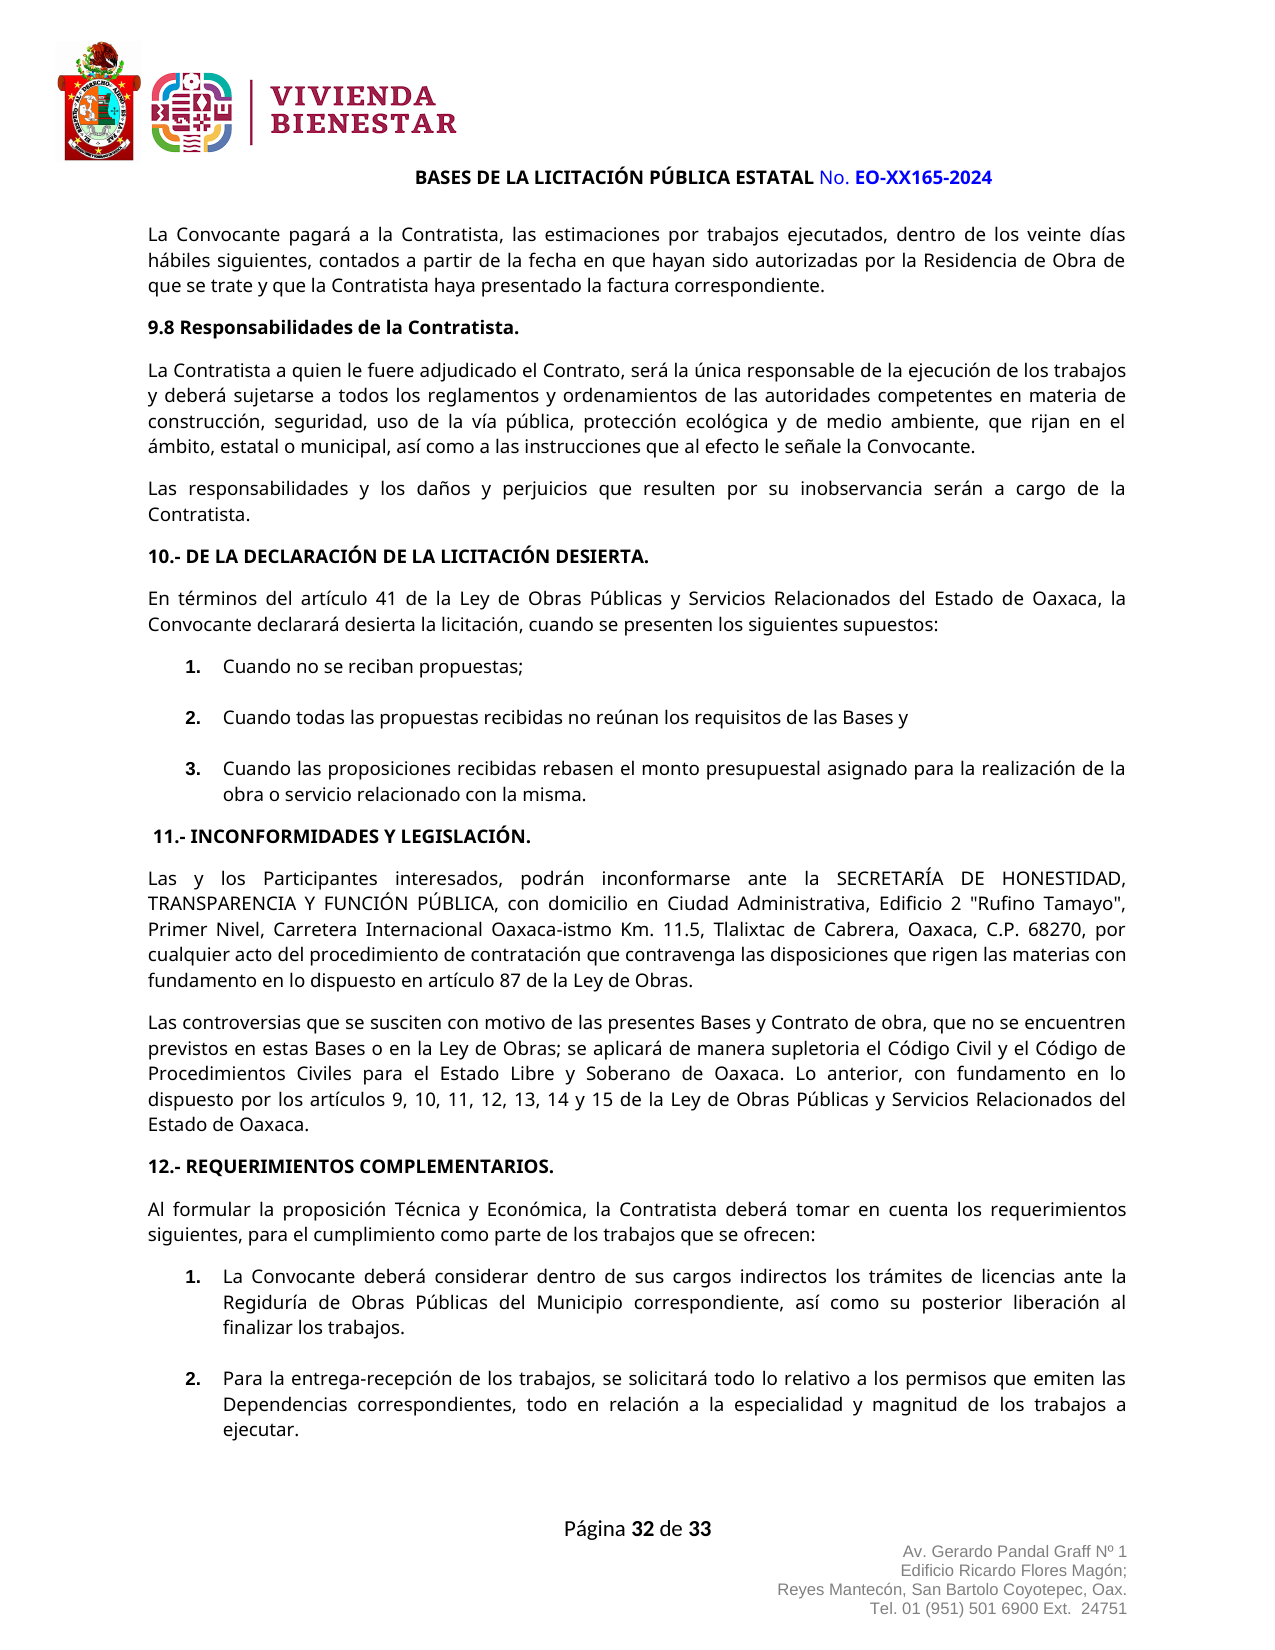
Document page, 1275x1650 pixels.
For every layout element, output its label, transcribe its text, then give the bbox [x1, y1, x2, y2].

picture [55, 41, 143, 163]
text La Convocante pagará a la Contratista, las estimaciones por trabajos ejecutados, dentro de los veinte días hábiles siguientes, contados a partir de la fecha en que hayan sido autorizadas por la Residencia de Obra de que se trate y que la Contratista haya presentado la factura correspondiente. [148, 221, 1127, 298]
list Para la entrega-recepción de los trabajos, se solicitará todo lo relativo a los permisos que emiten las Dependencias correspondientes, todo en relación a la especialidad y magnitud de los trabajos a ejecutar. [185, 1366, 1127, 1442]
text En términos del artículo 41 de la Ley de Obras Públicas y Servicios Relacionados del Estado de Oaxaca, la Convocante declarará desierta la licitación, cuando se presenten los siguientes supuestos: [148, 586, 1127, 637]
text 12.- REQUERIMIENTOS COMPLEMENTARIOS. [148, 1154, 1127, 1179]
text Las y los Participantes interesados, podrán inconformarse ante la SECRETARÍA DE HONESTIDAD, TRANSPARENCIA Y FUNCIÓN PÚBLICA, con domicilio en Ciudad Administrativa, Edificio 2 "Rufino Tamayo", Primer Nivel, Carretera Internacional Oaxaca-istmo Km. 11.5, Tlalixtac de Cabrera, Oaxaca, C.P. 68270, por cualquier acto del procedimiento de contratación que contravenga las disposiciones que rigen las materias con fundamento en lo dispuesto en artículo 87 de la Ley de Obras. [148, 865, 1127, 993]
text 10.- DE LA DECLARACIÓN DE LA LICITACIÓN DESIERTA. [148, 543, 1127, 569]
text Al formular la proposición Técnica y Económica, la Contratista deberá tomar en cuenta los requerimientos siguientes, para el cumplimiento como parte de los trabajos que se ofrecen: [148, 1196, 1127, 1247]
text 9.8 Responsabilidades de la Contratista. [148, 315, 1127, 340]
list Cuando las proposiciones recibidas rebasen el monto presupuestal asignado para la realización de la obra o servicio relacionado con la misma. [185, 755, 1127, 806]
text La Contratista a quien le fuere adjudicado el Contrato, será la única responsable de la ejecución de los trabajos y deberá sujetarse a todos los reglamentos y ordenamientos de las autoridades competentes en materia de construcción, seguridad, uso de la vía pública, protección ecológica y de medio ambiente, que rijan en el ámbito, estatal o municipal, así como a las instrucciones que al efecto le señale la Convocante. [148, 357, 1127, 459]
list Cuando todas las propuestas recibidas no reúnan los requisitos de las Bases y [185, 704, 1127, 730]
picture [147, 64, 473, 161]
text Las controversias que se susciten con motivo de las presentes Bases y Contrato de obra, que no se encuentren previstos en estas Bases o en la Ley de Obras; se aplicará de manera supletoria el Código Civil y el Código de Procedimientos Civiles para el Estado Libre y Soberano de Oaxaca. Lo anterior, con fundamento en lo dispuesto por los artículos 9, 10, 11, 12, 13, 14 y 15 de la Ley de Obras Públicas y Servicios Relacionados del Estado de Oaxaca. [148, 1009, 1127, 1137]
list Cuando no se reciban propuestas; [185, 653, 1127, 679]
list La Convocante deberá considerar dentro de sus cargos indirectos los trámites de licencias ante la Regiduría de Obras Públicas del Municipio correspondiente, así como su posterior liberación al finalizar los trabajos. [185, 1264, 1127, 1340]
text Las responsabilidades y los daños y perjuicios que resulten por su inobservancia serán a cargo de la Contratista. [148, 476, 1127, 527]
text 11.- INCONFORMIDADES Y LEGISLACIÓN. [148, 823, 1127, 848]
